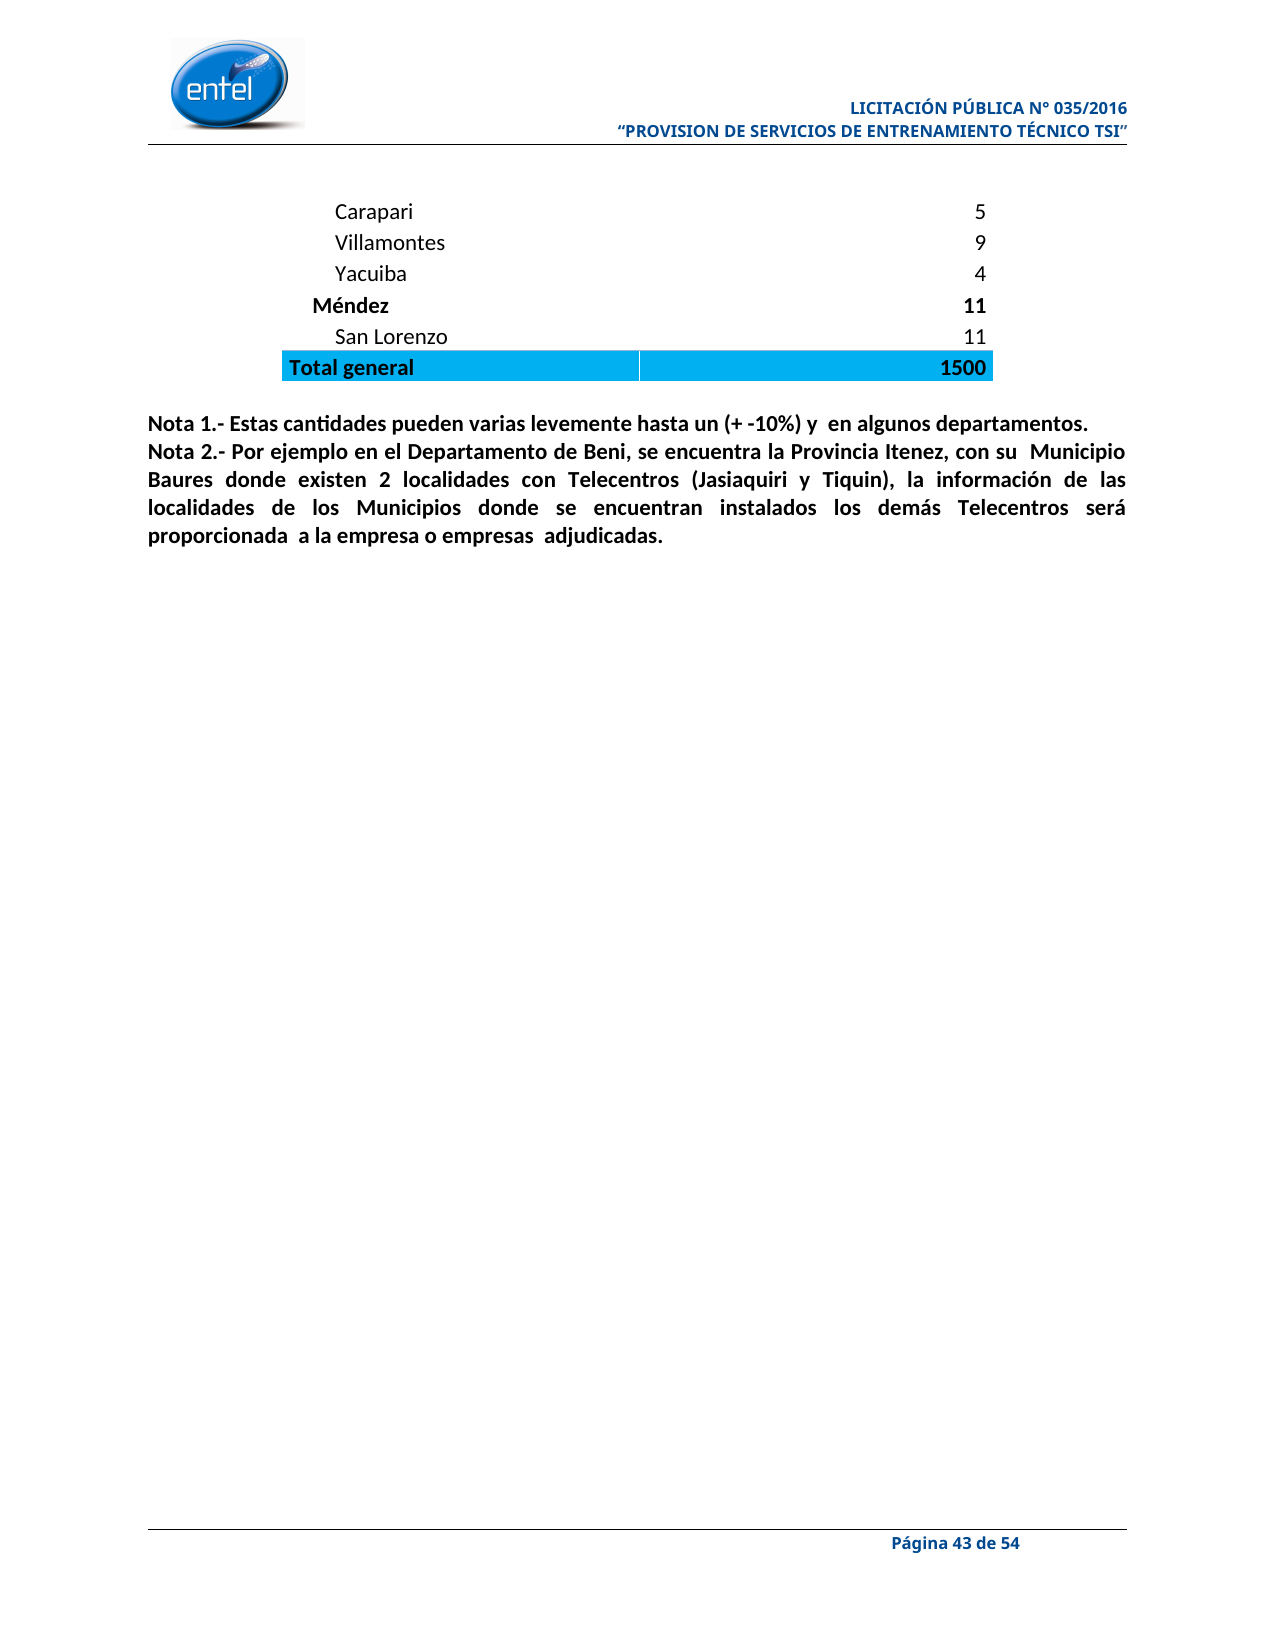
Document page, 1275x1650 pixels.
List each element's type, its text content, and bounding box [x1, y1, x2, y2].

table_cell 11 [640, 288, 993, 319]
text Nota 2.- Por ejemplo en el Departamento de Beni, se encuentra la Provincia Itenez, con su Municipio Baures donde existen 2 localidades con Telecentros (Jasiaquiri y Tiquin), la información de las localidades de los Municipios donde se encuentran instalados los demás Telecentros será proporcionada a la empresa o empresas adjudicadas. [148, 437, 1127, 549]
table_cell Villamontes [282, 225, 639, 256]
table_cell Total general [282, 351, 639, 381]
text Nota 1.- Estas cantidades pueden varias levemente hasta un (+ -10%) y en algunos departamentos. [148, 409, 1127, 437]
table_cell 4 [640, 256, 993, 288]
picture [170, 38, 305, 130]
table_cell Yacuiba [282, 256, 639, 288]
table_cell 9 [640, 225, 993, 256]
table_cell 5 [640, 194, 993, 225]
table_cell Méndez [282, 288, 639, 319]
table_cell 1500 [640, 351, 993, 381]
table_cell 11 [640, 319, 993, 350]
table_cell Carapari [282, 194, 639, 225]
table_cell San Lorenzo [282, 319, 639, 350]
